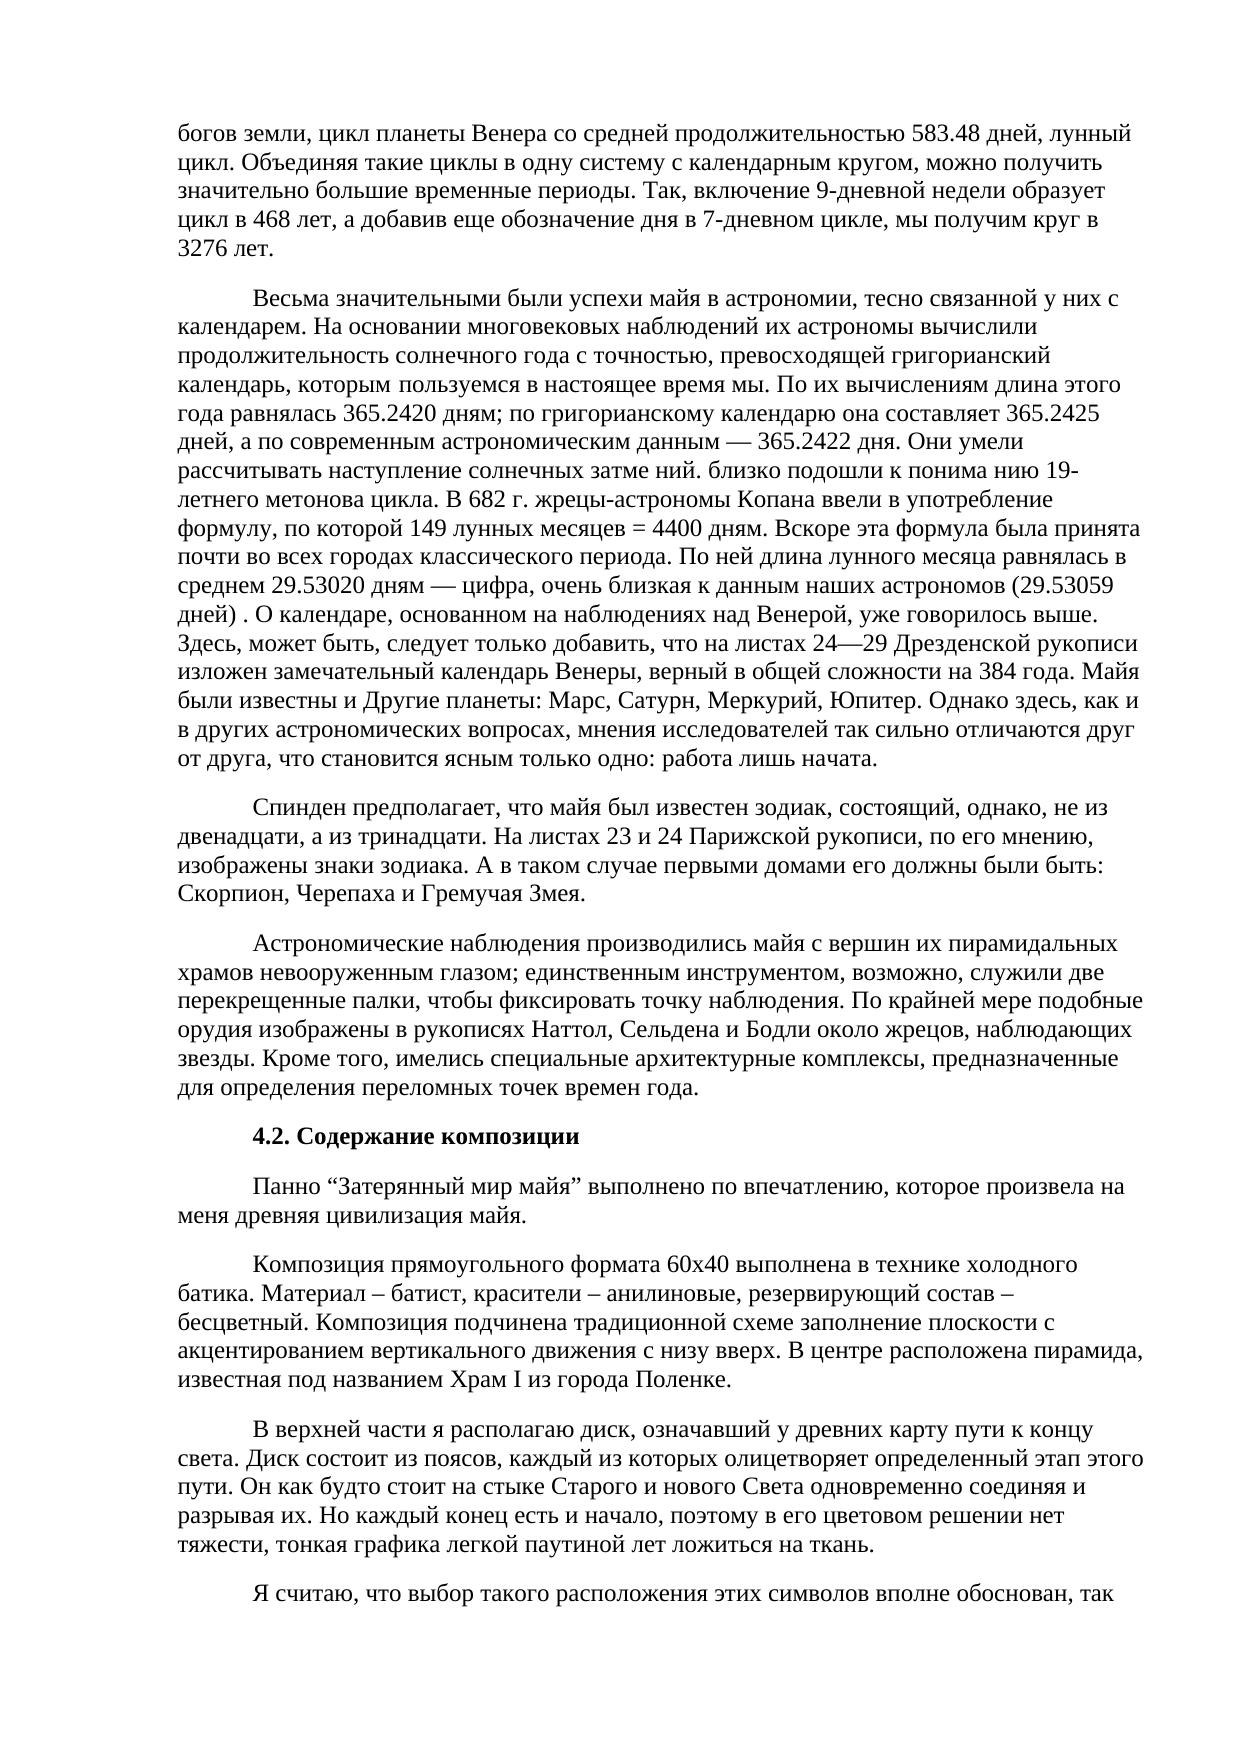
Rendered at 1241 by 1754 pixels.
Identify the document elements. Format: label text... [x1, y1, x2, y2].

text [177, 118, 1152, 262]
text Панно “Затерянный мир майя” выполнено по впечатлению, которое произвела на меня древняя цивилизация майя. [177, 1171, 1152, 1228]
text Весьма значительными были успехи майя в астрономии, тесно связанной у них с календарем. На основании многовековых наблюдений их астрономы вычислили продолжительность солнечного года с точностью, превосходящей григорианский календарь, которым пользуемся в настоящее время мы. По их вычислениям длина этого года равнялась 365.2420 дням; по григорианскому календарю она составляет 365.2425 дней, а по современным астрономическим данным — 365.2422 дня. Они умели рассчитывать наступление солнечных затме ний. близко подошли к понима нию 19-летнего метонова цикла. В 682 г. жрецы-астрономы Копана ввели в употребление формулу, по которой 149 лунных месяцев = 4400 дням. Вскоре эта формула была принята почти во всех городах классического периода. По ней длина лунного месяца равнялась в среднем 29.53020 дням — цифра, очень близкая к данным наших астрономов (29.53059 дней) . О календаре, основанном на наблюдениях над Венерой, уже говорилось выше. Здесь, может быть, следует только добавить, что на листах 24—29 Дрезденской рукописи изложен замечательный календарь Венеры, верный в общей сложности на 384 года. Майя были известны и Другие планеты: Марс, Сатурн, Меркурий, Юпитер. Однако здесь, как и в других астрономических вопросах, мнения исследователей так сильно отличаются друг от друга, что становится ясным только одно: работа лишь начата. [177, 283, 1152, 771]
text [177, 1578, 1152, 1607]
text 4.2. Содержание композиции [177, 1121, 1152, 1150]
text Астрономические наблюдения производились майя с вершин их пирамидальных храмов невооруженным глазом; единственным инструментом, возможно, служили две перекрещенные палки, чтобы фиксировать точку наблюдения. По крайней мере подобные орудия изображены в рукописях Наттол, Сельдена и Бодли около жрецов, наблюдающих звезды. Кроме того, имелись специальные архитектурные комплексы, предназначенные для определения переломных точек времен года. [177, 928, 1152, 1101]
text Спинден предполагает, что майя был известен зодиак, состоящий, однако, не из двенадцати, а из тринадцати. На листах 23 и 24 Парижской рукописи, по его мнению, изображены знаки зодиака. А в таком случае первыми домами его должны были быть: Скорпион, Черепаха и Гремучая Змея. [177, 792, 1152, 907]
text В верхней части я располагаю диск, означавший у древних карту пути к концу света. Диск состоит из поясов, каждый из которых олицетворяет определенный этап этого пути. Он как будто стоит на стыке Старого и нового Света одновременно соединяя и разрывая их. Но каждый конец есть и начало, поэтому в его цветовом решении нет тяжести, тонкая графика легкой паутиной лет ложиться на ткань. [177, 1414, 1152, 1558]
text Композиция прямоугольного формата 60x40 выполнена в технике холодного батика. Материал – батист, красители – анилиновые, резервирующий состав – бесцветный. Композиция подчинена традиционной схеме заполнение плоскости с акцентированием вертикального движения с низу вверх. В центре расположена пирамида, известная под названием Храм I из города Поленке. [177, 1249, 1152, 1393]
